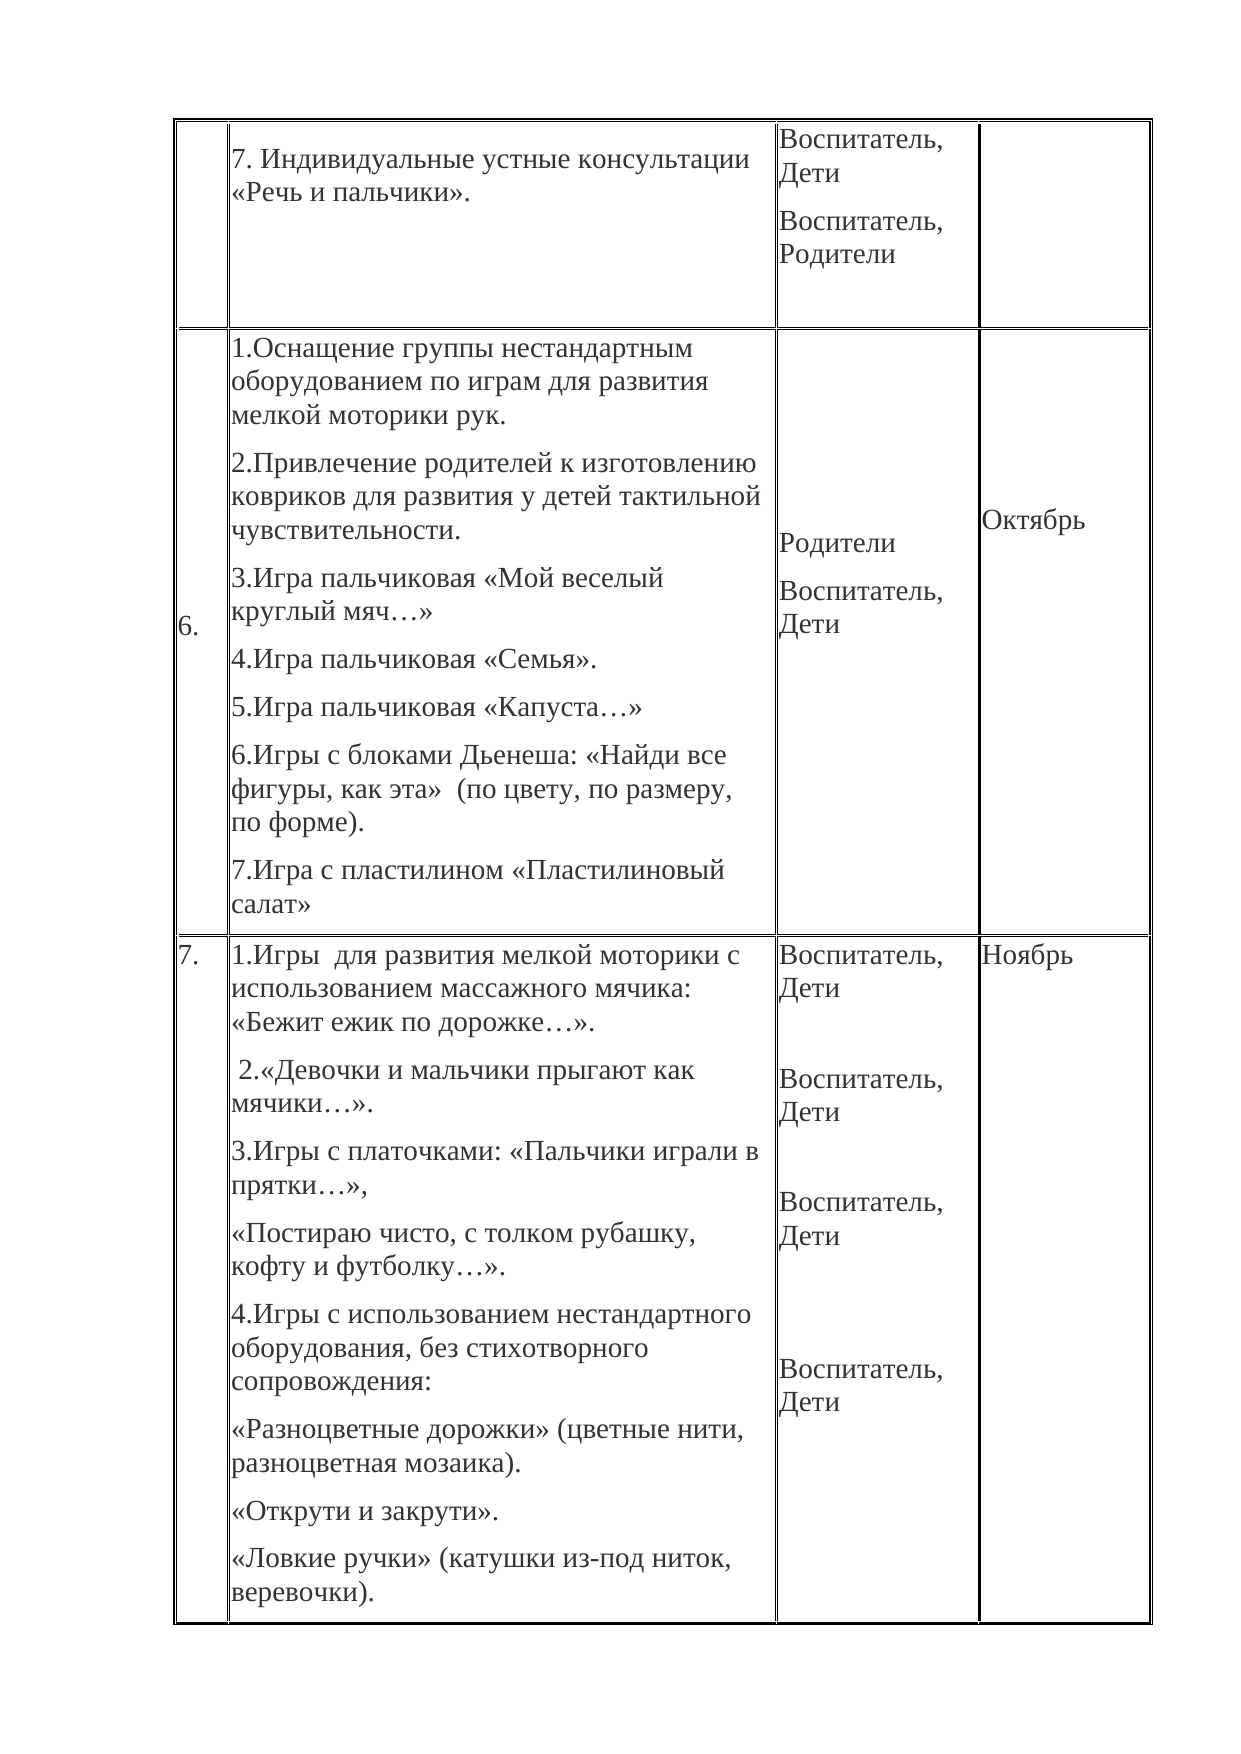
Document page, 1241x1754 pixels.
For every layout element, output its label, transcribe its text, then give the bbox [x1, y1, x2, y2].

table_cell 1.Оснащение группы нестандартным оборудованием по играм для развития мелкой моторики рук. 2.Привлечение родителей к изготовлению ковриков для развития у детей тактильной чувствительности. 3.Игра пальчиковая «Мой веселый круглый мяч…» 4.Игра пальчиковая «Семья». 5.Игра пальчиковая «Капуста…» 6.Игры с блоками Дьенеша: «Найди все фигуры, как эта» (по цвету, по размеру, по форме). 7.Игра с пластилином «Пластилиновый салат» [230, 330, 775, 934]
table_cell Сентябрь [979, 122, 1149, 327]
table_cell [229, 937, 776, 1622]
table_cell Ноябрь [979, 934, 1151, 1622]
table_cell Родители Воспитатель, Дети [778, 330, 978, 934]
table_cell Октябрь [979, 327, 1151, 934]
table_cell 6. [175, 327, 228, 934]
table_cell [229, 122, 776, 327]
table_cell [776, 937, 979, 1622]
table_cell 5. [177, 122, 228, 327]
table_cell 7. [175, 934, 228, 1622]
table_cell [776, 120, 979, 327]
